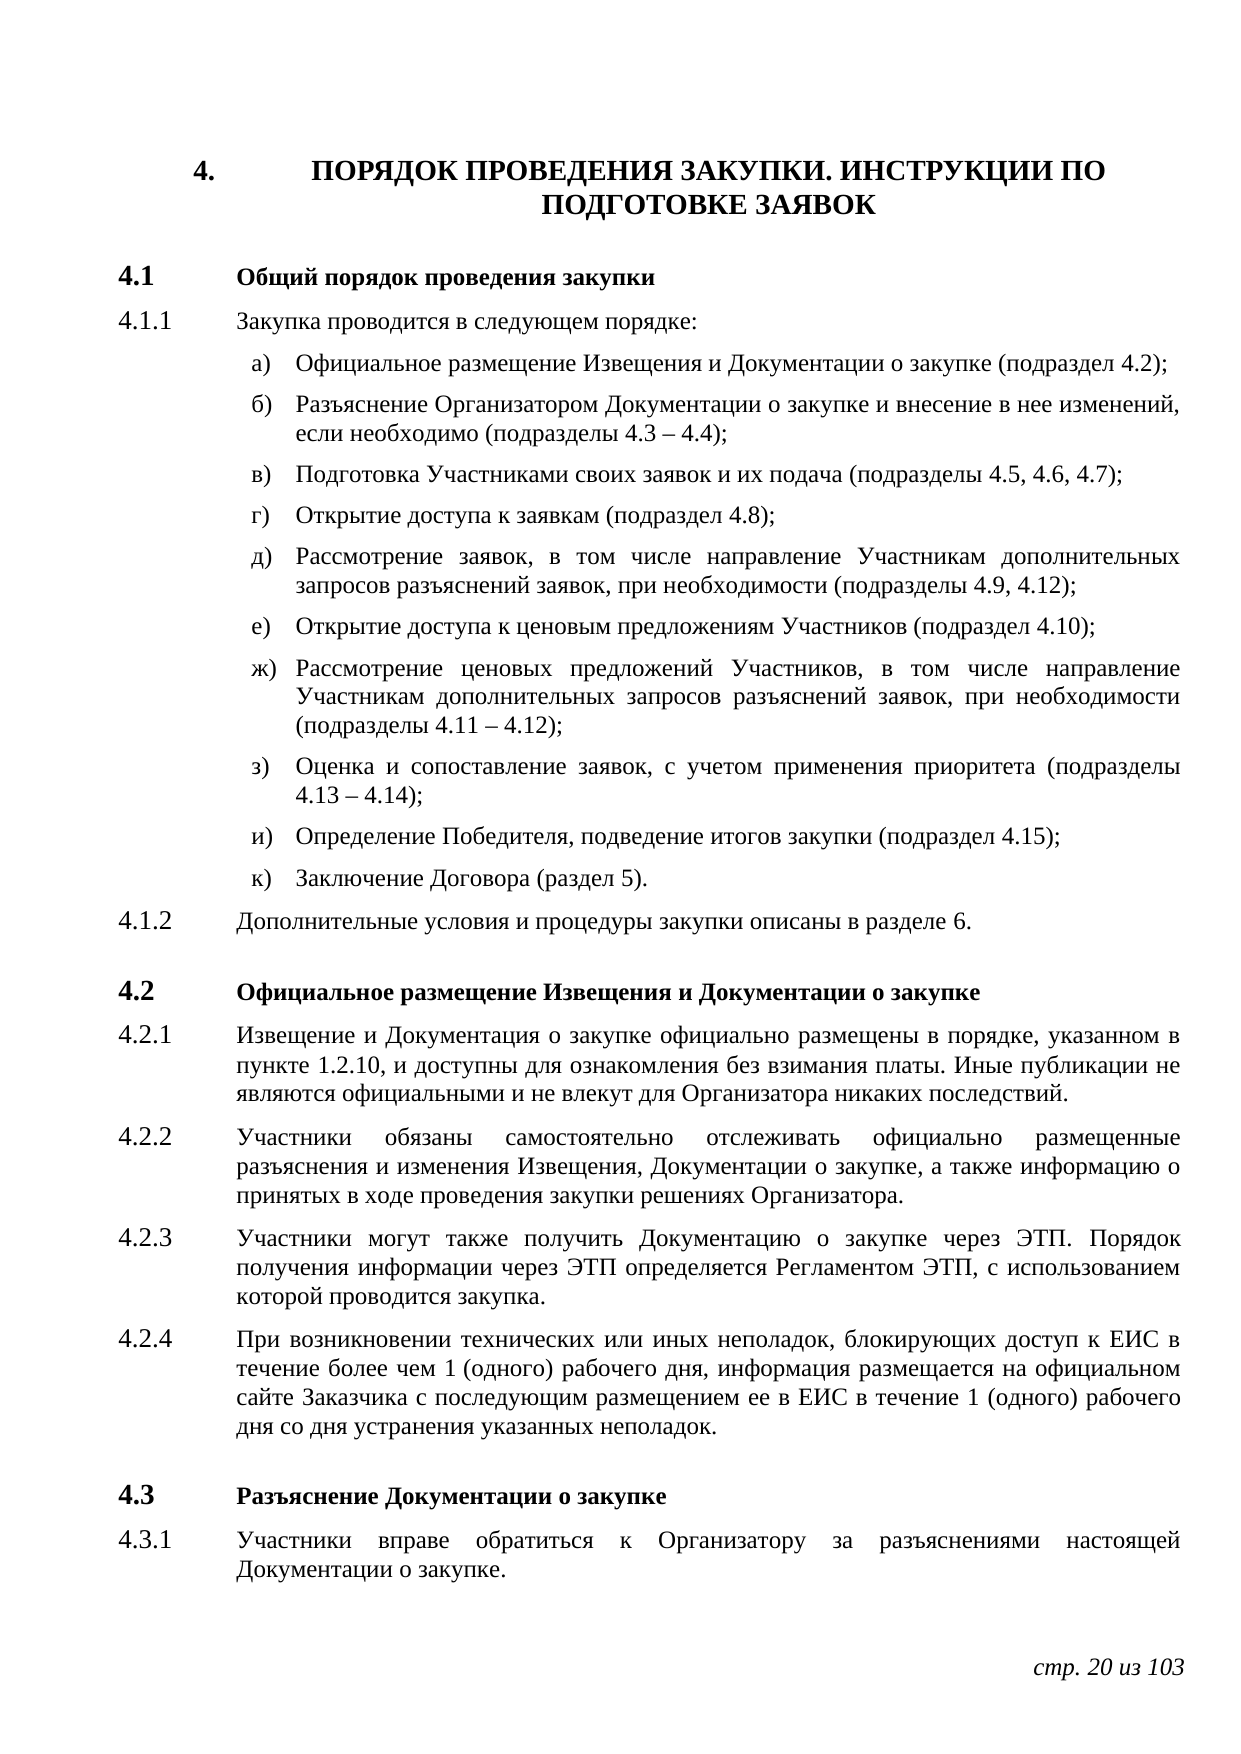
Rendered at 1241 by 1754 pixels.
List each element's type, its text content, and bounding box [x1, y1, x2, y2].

text Участники обязаны самостоятельно отслеживать официально размещенные разъяснения и изменения Извещения, Документации о закупке, а также информацию о принятых в ходе проведения закупки решениях Организатора. [118, 1120, 1181, 1208]
list Разъяснение Организатором Документации о закупке и внесение в нее изменений, если необходимо (подразделы 4.3 – 4.4); [251, 389, 1181, 446]
list Открытие доступа к заявкам (подраздел 4.8); [251, 500, 1181, 529]
subtitle Общий порядок проведения закупки [118, 258, 1181, 292]
list Рассмотрение ценовых предложений Участников, в том числе направление Участникам дополнительных запросов разъяснений заявок, при необходимости (подразделы 4.11 – 4.12); [251, 653, 1181, 739]
text Извещение и Документация о закупке официально размещены в порядке, указанном в пункте 1.2.10, и доступны для ознакомления без взимания платы. Иные публикации не являются официальными и не влекут для Организатора никаких последствий. [118, 1019, 1181, 1107]
list Подготовка Участниками своих заявок и их подача (подразделы 4.5, 4.6, 4.7); [251, 459, 1181, 488]
list Заключение Договора (раздел 5). [251, 863, 1181, 891]
text Участники могут также получить Документацию о закупке через ЭТП. Порядок получения информации через ЭТП определяется Регламентом ЭТП, с использованием которой проводится закупка. [118, 1221, 1181, 1309]
list Оценка и сопоставление заявок, с учетом применения приоритета (подразделы 4.13 – 4.14); [251, 751, 1181, 809]
list Официальное размещение Извещения и Документации о закупке (подраздел 4.2); [251, 348, 1181, 376]
text Участники вправе обратиться к Организатору за разъяснениями настоящей Документации о закупке. [118, 1523, 1181, 1583]
subtitle Официальное размещение Извещения и Документации о закупке [118, 973, 1181, 1006]
subtitle Разъяснение Документации о закупке [118, 1477, 1181, 1511]
subtitle ПОРЯДОК ПРОВЕДЕНИЯ ЗАКУПКИ. ИНСТРУКЦИИ ПО ПОДГОТОВКЕ ЗАЯВОК [118, 153, 1181, 221]
list Открытие доступа к ценовым предложениям Участников (подраздел 4.10); [251, 611, 1181, 640]
list Определение Победителя, подведение итогов закупки (подраздел 4.15); [251, 821, 1181, 850]
text Закупка проводится в следующем порядке: [118, 304, 1181, 335]
text Дополнительные условия и процедуры закупки описаны в разделе 6. [118, 904, 1181, 935]
list Рассмотрение заявок, в том числе направление Участникам дополнительных запросов разъяснений заявок, при необходимости (подразделы 4.9, 4.12); [251, 541, 1181, 599]
text При возникновении технических или иных неполадок, блокирующих доступ к ЕИС в течение более чем 1 (одного) рабочего дня, информация размещается на официальном сайте Заказчика с последующим размещением ее в ЕИС в течение 1 (одного) рабочего дня со дня устранения указанных неполадок. [118, 1322, 1181, 1439]
